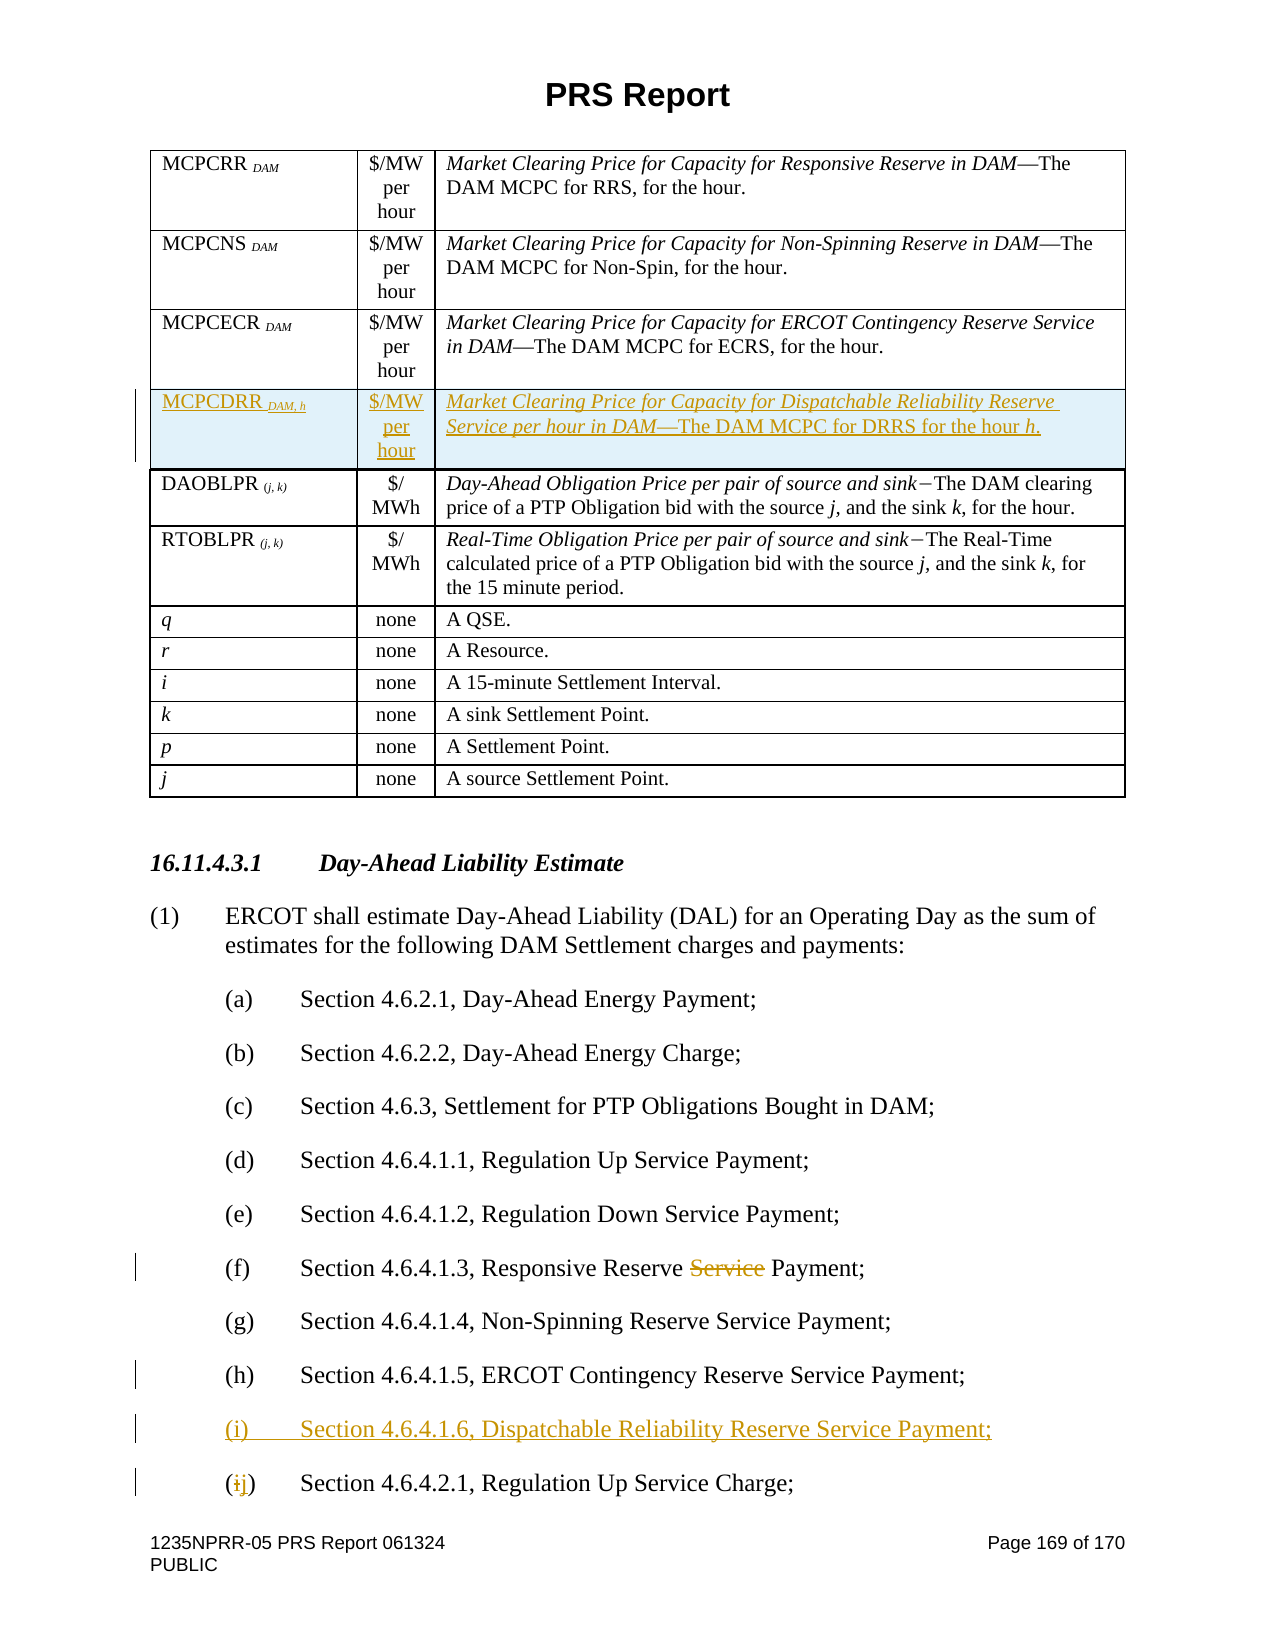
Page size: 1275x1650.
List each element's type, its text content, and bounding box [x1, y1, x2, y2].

text 16.11.4.3.1 Day-Ahead Liability Estimate [150, 848, 1125, 876]
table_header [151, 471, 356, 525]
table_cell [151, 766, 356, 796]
text (g) Section 4.6.4.1.4, Non-Spinning Reserve Service Payment; [225, 1306, 1125, 1335]
text () Section 4.6.4.2.1, Regulation Up Service Charge; [225, 1468, 1125, 1496]
text (a) Section 4.6.2.1, Day-Ahead Energy Payment; [225, 984, 1125, 1013]
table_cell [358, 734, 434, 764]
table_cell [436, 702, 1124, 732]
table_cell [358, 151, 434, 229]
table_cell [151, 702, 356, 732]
text (f) Section 4.6.4.1.3, Responsive Reserve Payment; [225, 1253, 1125, 1281]
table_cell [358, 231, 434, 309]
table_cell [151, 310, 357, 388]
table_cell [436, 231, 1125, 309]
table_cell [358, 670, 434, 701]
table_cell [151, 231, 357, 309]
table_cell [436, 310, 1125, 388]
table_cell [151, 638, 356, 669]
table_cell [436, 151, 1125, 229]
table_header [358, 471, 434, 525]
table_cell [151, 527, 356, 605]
text (c) Section 4.6.3, Settlement for PTP Obligations Bought in DAM; [225, 1091, 1125, 1120]
text (e) Section 4.6.4.1.2, Regulation Down Service Payment; [225, 1199, 1125, 1228]
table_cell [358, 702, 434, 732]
text (h) Section 4.6.4.1.5, ERCOT Contingency Reserve Service Payment; [225, 1360, 1125, 1389]
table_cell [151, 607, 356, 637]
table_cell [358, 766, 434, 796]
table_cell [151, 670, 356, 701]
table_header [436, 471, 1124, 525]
text (d) Section 4.6.4.1.1, Regulation Up Service Payment; [225, 1145, 1125, 1174]
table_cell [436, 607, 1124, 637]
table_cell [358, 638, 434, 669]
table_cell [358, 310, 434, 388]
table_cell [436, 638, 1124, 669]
text (b) Section 4.6.2.2, Day-Ahead Energy Charge; [225, 1038, 1125, 1066]
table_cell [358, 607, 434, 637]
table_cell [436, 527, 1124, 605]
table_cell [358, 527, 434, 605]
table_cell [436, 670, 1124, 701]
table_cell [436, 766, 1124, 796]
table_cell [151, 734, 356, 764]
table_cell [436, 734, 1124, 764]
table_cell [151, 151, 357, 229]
text (1) ERCOT shall estimate Day-Ahead Liability (DAL) for an Operating Day as the sum of estimates for the following DAM Settlement charges and payments: [150, 901, 1125, 959]
